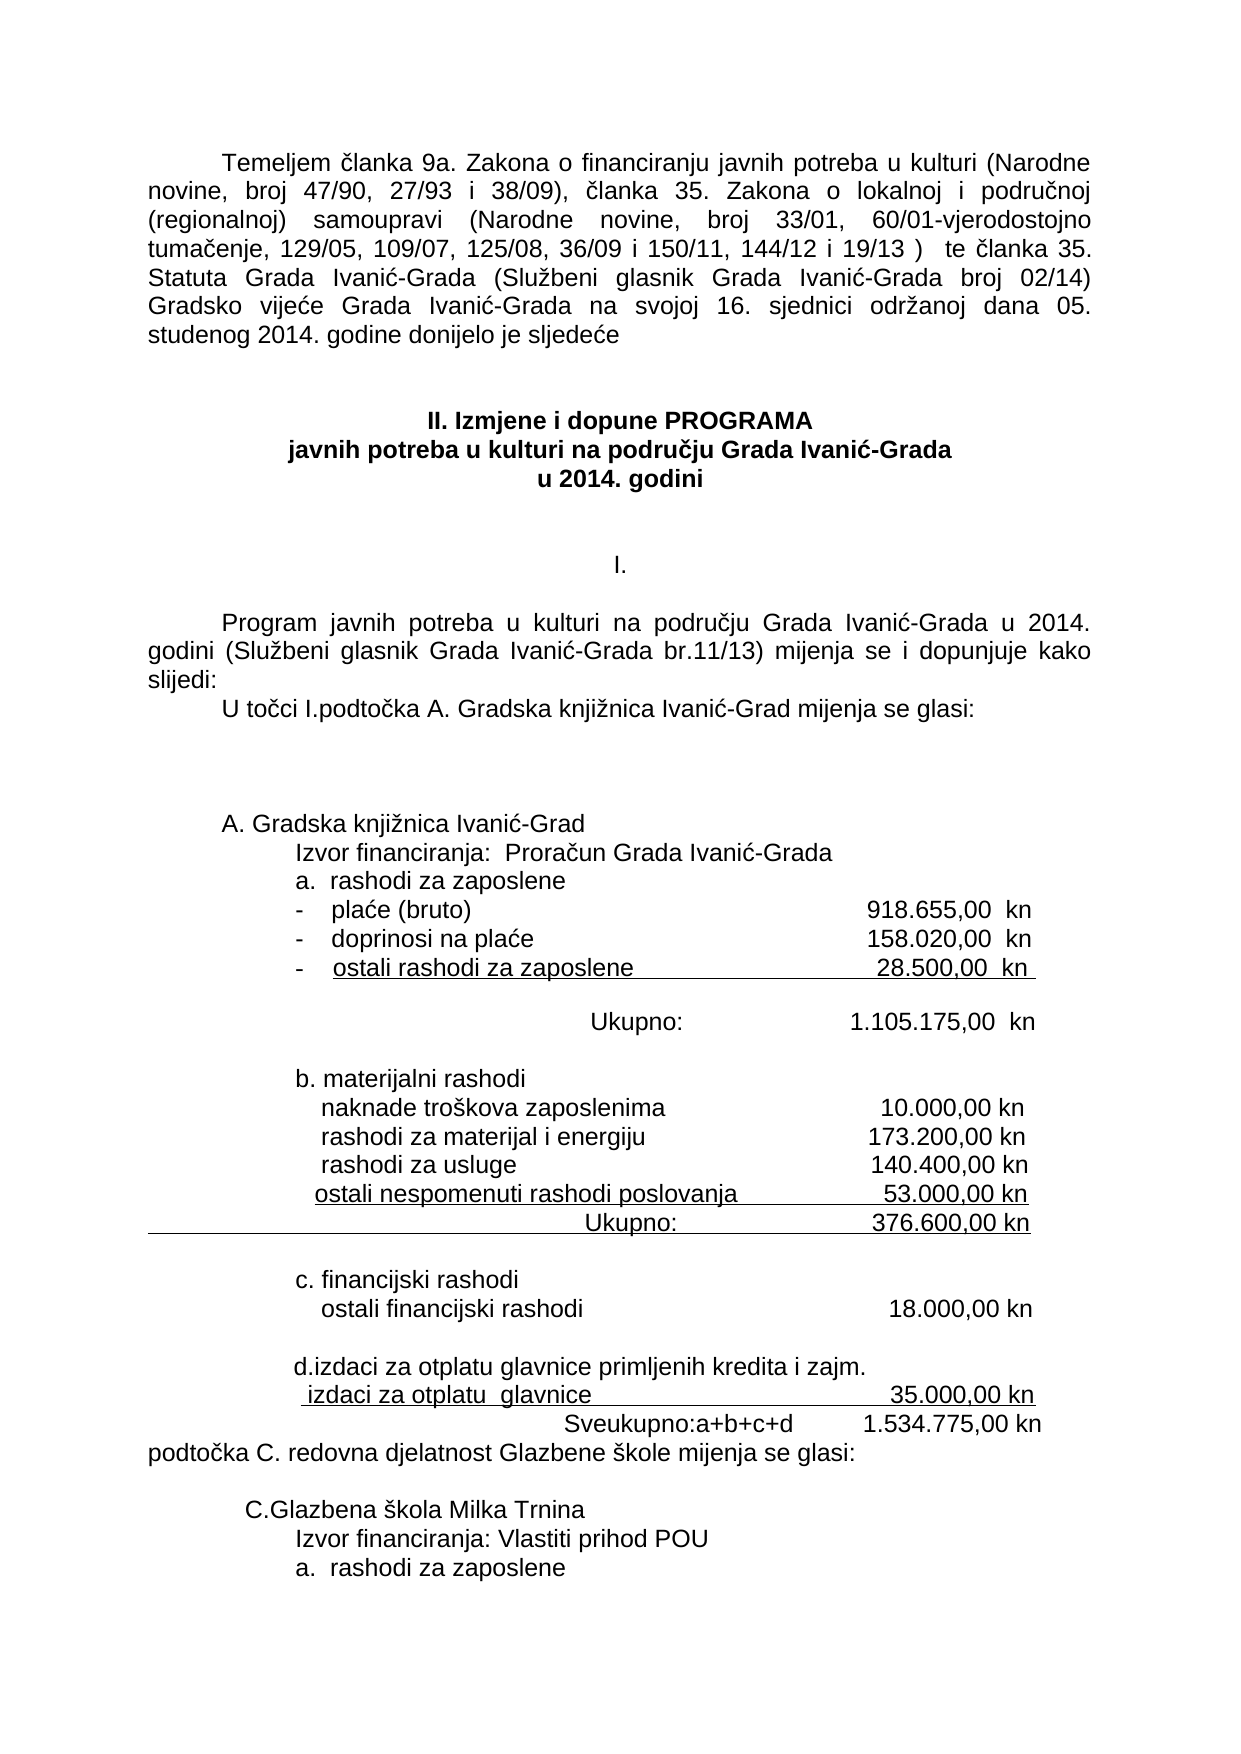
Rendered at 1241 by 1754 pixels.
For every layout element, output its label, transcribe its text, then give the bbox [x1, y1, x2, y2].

text naknade troškova zaposlenima 10.000,00 kn [148, 1093, 1093, 1122]
text u 2014. godini [148, 464, 1093, 493]
text ostali nespomenuti rashodi poslovanja 53.000,00 kn [148, 1179, 1093, 1208]
text II. Izmjene i dopune PROGRAMA [148, 406, 1093, 435]
text Ukupno: 1.105.175,00 kn [148, 1007, 1093, 1035]
text ostali financijski rashodi 18.000,00 kn [148, 1294, 1093, 1323]
text Temeljem članka 9a. Zakona o financiranju javnih potreba u kulturi (Narodne novine, broj 47/90, 27/93 i 38/09), članka 35. Zakona o lokalnoj i područnoj (regionalnoj) samoupravi (Narodne novine, broj 33/01, 60/01-vjerodostojno tumačenje, 129/05, 109/07, 125/08, 36/09 i 150/11, 144/12 i 19/13 ) te članka 35. Statuta Grada Ivanić-Grada (Službeni glasnik Grada Ivanić-Grada broj 02/14) Gradsko vijeće Grada Ivanić-Grada na svojoj 16. sjednici održanoj dana 05. studenog 2014. godine donijelo je sljedeće [148, 148, 1093, 349]
text izdaci za otplatu glavnice 35.000,00 kn [148, 1380, 1093, 1409]
text rashodi za materijal i energiju 173.200,00 kn [148, 1122, 1093, 1150]
text Ukupno: 376.600,00 kn [148, 1208, 1093, 1237]
list ostali rashodi za zaposlene 28.500,00 kn [295, 953, 1093, 981]
text d.izdaci za otplatu glavnice primljenih kredita i zajm. [148, 1352, 1093, 1380]
text - doprinosi na plaće 158.020,00 kn [148, 924, 1093, 953]
text javnih potreba u kulturi na području Grada Ivanić-Grada [148, 435, 1093, 464]
text A. Gradska knjižnica Ivanić-Grad [221, 809, 1093, 838]
text Program javnih potreba u kulturi na području Grada Ivanić-Grada u 2014. godini (Službeni glasnik Grada Ivanić-Grada br.11/13) mijenja se i dopunjuje kako slijedi: [148, 608, 1093, 694]
text podtočka C. redovna djelatnost Glazbene škole mijenja se glasi: [148, 1438, 1093, 1467]
text a. rashodi za zaposlene [148, 1553, 1093, 1582]
text rashodi za usluge 140.400,00 kn [148, 1150, 1093, 1179]
text b. materijalni rashodi [148, 1064, 1093, 1093]
text Izvor financiranja: Vlastiti prihod POU [221, 1524, 1093, 1553]
text - plaće (bruto) 918.655,00 kn [148, 895, 1093, 924]
text U točci I.podtočka A. Gradska knjižnica Ivanić-Grad mijenja se glasi: [148, 694, 1093, 723]
text I. [148, 550, 1093, 579]
text a. rashodi za zaposlene [148, 866, 1093, 895]
text Izvor financiranja: Proračun Grada Ivanić-Grada [148, 838, 1093, 866]
text c. financijski rashodi [148, 1265, 1093, 1294]
text Sveukupno:a+b+c+d 1.534.775,00 kn [148, 1409, 1093, 1438]
text C.Glazbena škola Milka Trnina [148, 1495, 1093, 1524]
